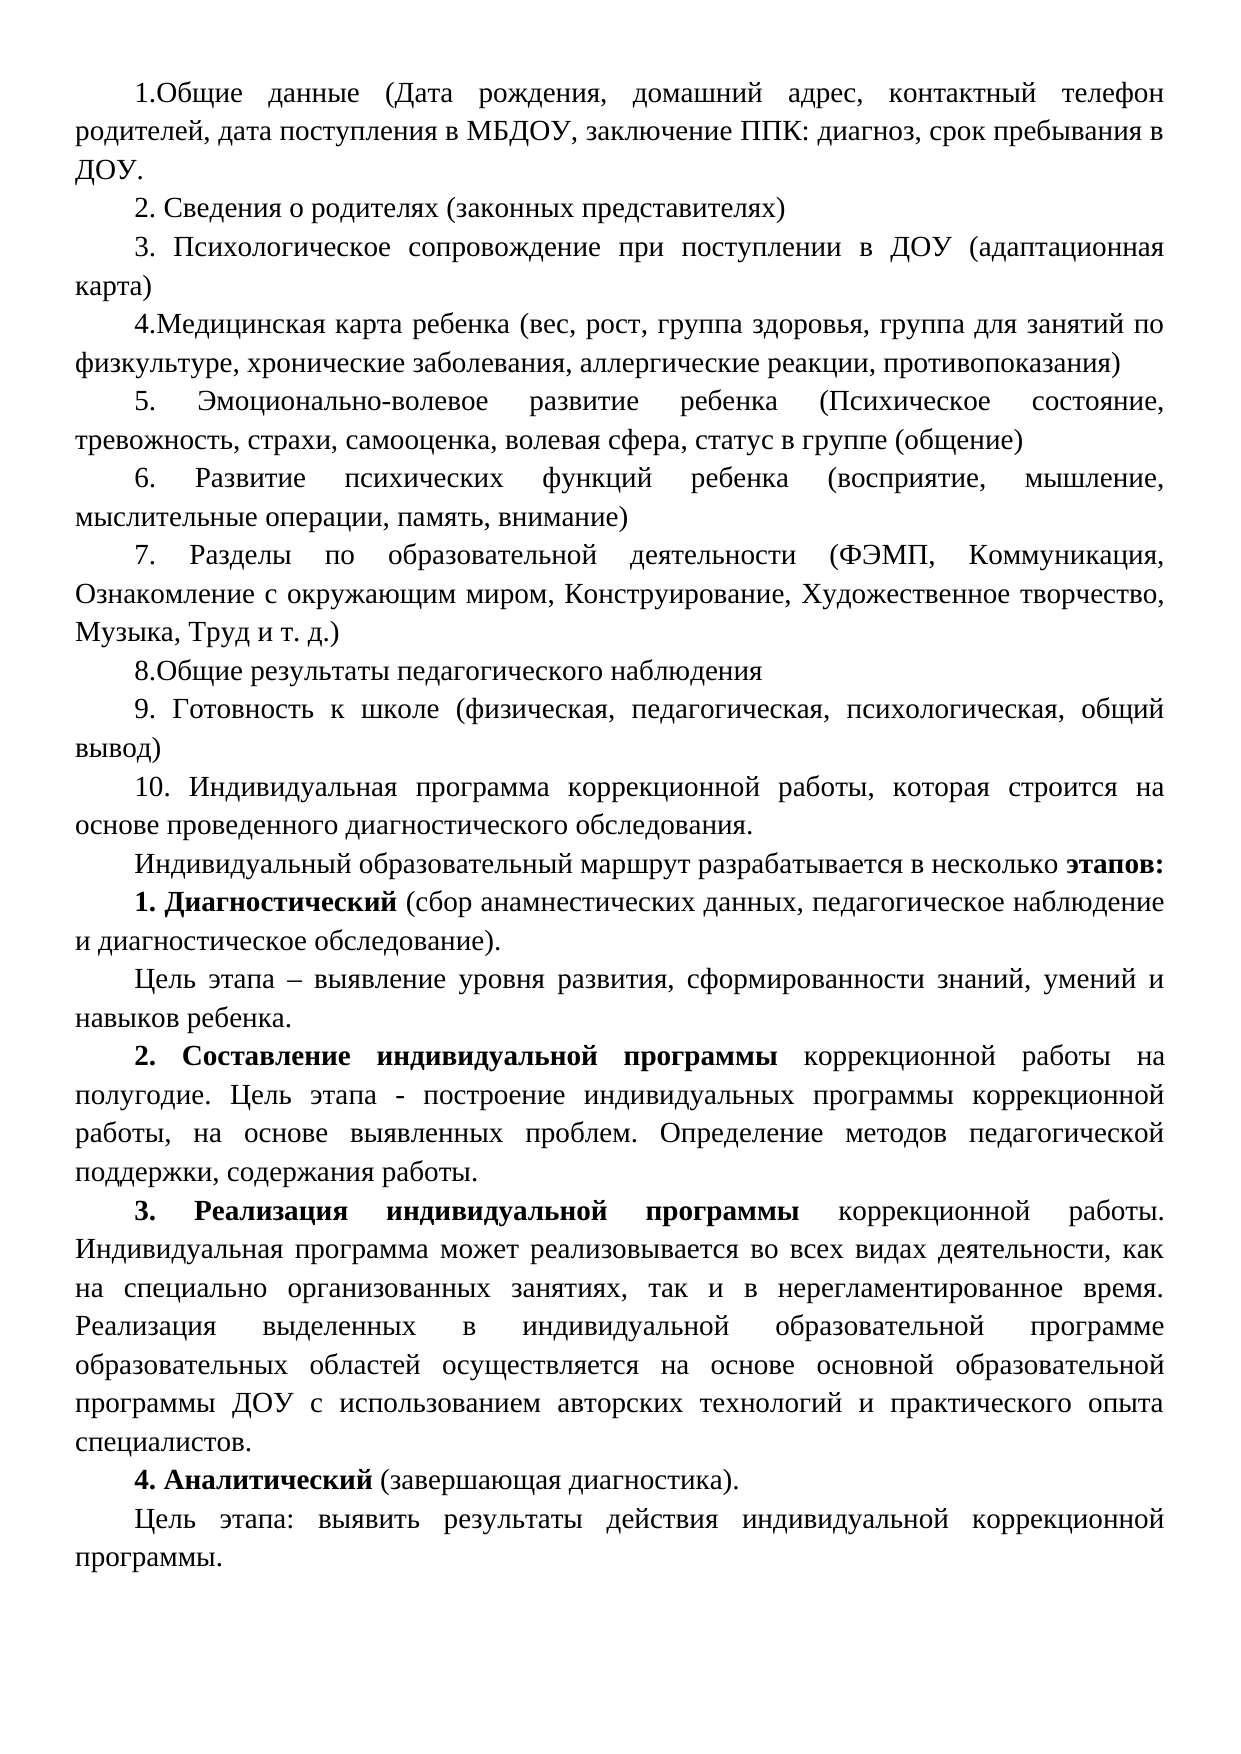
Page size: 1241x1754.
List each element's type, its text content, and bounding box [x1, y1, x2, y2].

text 2. Составление индивидуальной программы коррекционной работы на полугодие. Цель этапа - построение индивидуальных программы коррекционной работы, на основе выявленных проблем. Определение методов педагогической поддержки, содержания работы. [75, 1038, 1165, 1188]
text 5. Эмоционально-волевое развитие ребенка (Психическое состояние, тревожность, страхи, самооценка, волевая сфера, статус в группе (общение) [75, 383, 1165, 455]
text Индивидуальный образовательный маршрут разрабатывается в несколько этапов: [75, 846, 1165, 879]
text 2. Сведения о родителях (законных представителях) [75, 191, 1165, 224]
text 1.Общие данные (Дата рождения, домашний адрес, контактный телефон родителей, дата поступления в МБДОУ, заключение ППК: диагноз, срок пребывания в ДОУ. [75, 75, 1165, 186]
text 3. Реализация индивидуальной программы коррекционной работы. Индивидуальная программа может реализовывается во всех видах деятельности, как на специально организованных занятиях, так и в нерегламентированное время. Реализация выделенных в индивидуальной образовательной программе образовательных областей осуществляется на основе основной образовательной программы ДОУ с использованием авторских технологий и практического опыта специалистов. [75, 1193, 1165, 1457]
text 7. Разделы по образовательной деятельности (ФЭМП, Коммуникация, Ознакомление с окружающим миром, Конструирование, Художественное творчество, Музыка, Труд и т. д.) [75, 537, 1165, 648]
text 3. Психологическое сопровождение при поступлении в ДОУ (адаптационная карта) [75, 229, 1165, 301]
text Цель этапа: выявить результаты действия индивидуальной коррекционной программы. [75, 1501, 1165, 1573]
text 8.Общие результаты педагогического наблюдения [75, 653, 1165, 687]
text 4. Аналитический (завершающая диагностика). [75, 1462, 1165, 1496]
text 9. Готовность к школе (физическая, педагогическая, психологическая, общий вывод) [75, 692, 1165, 764]
text 4.Медицинская карта ребенка (вес, рост, группа здоровья, группа для занятий по физкультуре, хронические заболевания, аллергические реакции, противопоказания) [75, 306, 1165, 378]
text Цель этапа – выявление уровня развития, сформированности знаний, умений и навыков ребенка. [75, 961, 1165, 1033]
text 10. Индивидуальная программа коррекционной работы, которая строится на основе проведенного диагностического обследования. [75, 769, 1165, 841]
text 1. Диагностический (сбор анамнестических данных, педагогическое наблюдение и диагностическое обследование). [75, 884, 1165, 956]
text 6. Развитие психических функций ребенка (восприятие, мышление, мыслительные операции, память, внимание) [75, 460, 1165, 532]
